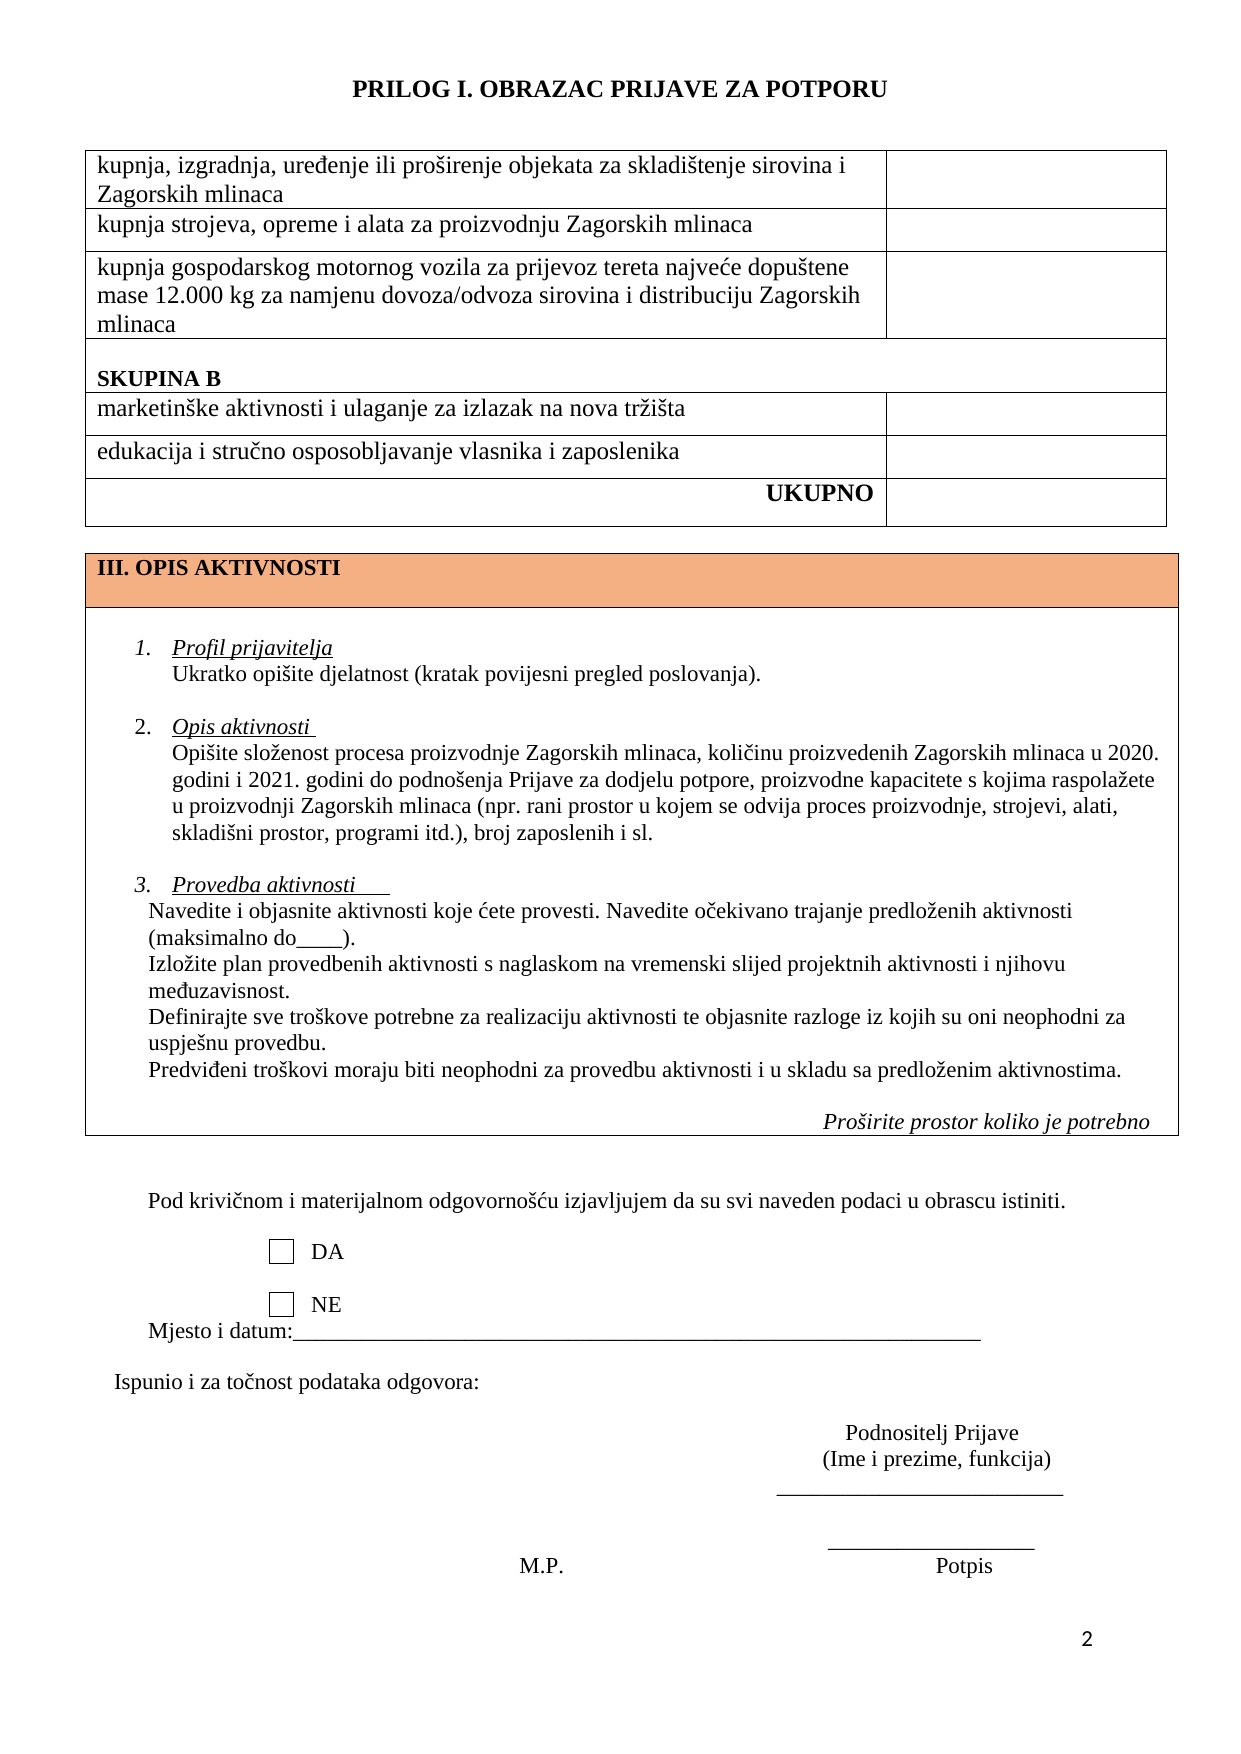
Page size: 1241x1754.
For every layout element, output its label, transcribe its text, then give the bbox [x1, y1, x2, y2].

table_cell kupnja strojeva, opreme i alata za proizvodnju Zagorskih mlinaca [86, 209, 886, 251]
table_cell [887, 479, 1166, 526]
table_cell Profil prijavitelja Ukratko opišite djelatnost (kratak povijesni pregled poslovanja). Opis aktivnosti Opišite složenost procesa proizvodnje Zagorskih mlinaca, količinu proizvedenih Zagorskih mlinaca u 2020. godini i 2021. godini do podnošenja Prijave za dodjelu potpore, proizvodne kapacitete s kojima raspolažete u proizvodnji Zagorskih mlinaca (npr. rani prostor u kojem se odvija proces proizvodnje, strojevi, alati, skladišni prostor, programi itd.), broj zaposlenih i sl. Provedba aktivnosti Navedite i objasnite aktivnosti koje ćete provesti. Navedite očekivano trajanje predloženih aktivnosti (maksimalno do____). Izložite plan provedbenih aktivnosti s naglaskom na vremenski slijed projektnih aktivnosti i njihovu međuzavisnost. Definirajte sve troškove potrebne za realizaciju aktivnosti te objasnite razloge iz kojih su oni neophodni za uspješnu provedbu. Predviđeni troškovi moraju biti neophodni za provedbu aktivnosti i u skladu sa predloženim aktivnostima. Proširite prostor koliko je potrebno [86, 608, 1178, 1135]
table_cell SKUPINA B [86, 339, 1166, 392]
text Mjesto i datum:____________________________________________________________ [74, 1317, 1093, 1343]
text Ispunio i za točnost podataka odgovora: [74, 1368, 1093, 1394]
text _________________________ [148, 1472, 1093, 1498]
text __________________ [148, 1526, 1093, 1552]
table_cell UKUPNO [86, 479, 886, 526]
table_header III. OPIS AKTIVNOSTI [86, 554, 1178, 607]
table_cell edukacija i stručno osposobljavanje vlasnika i zaposlenika [86, 436, 886, 477]
text Pod krivičnom i materijalnom odgovornošću izjavljujem da su svi naveden podaci u obrascu istiniti. [148, 1187, 1093, 1213]
table_cell kupnja gospodarskog motornog vozila za prijevoz tereta najveće dopuštene mase 12.000 kg za namjenu dovoza/odvoza sirovina i distribuciju Zagorskih mlinaca [86, 252, 886, 338]
table_cell kupnja, izgradnja, uređenje ili proširenje objekata za skladištenje sirovina i Zagorskih mlinaca [86, 151, 886, 208]
text NE [252, 1291, 1093, 1317]
table_cell [887, 252, 1166, 338]
table_cell [887, 393, 1166, 435]
text M.P. Potpis [148, 1552, 1093, 1579]
table_cell marketinške aktivnosti i ulaganje za izlazak na nova tržišta [86, 393, 886, 435]
text DA [260, 1238, 1093, 1264]
table_cell [887, 436, 1166, 477]
table_cell [887, 151, 1166, 208]
text (Ime i prezime, funkcija) [148, 1445, 1093, 1472]
table_cell [887, 209, 1166, 251]
text Podnositelj Prijave [148, 1419, 1093, 1445]
